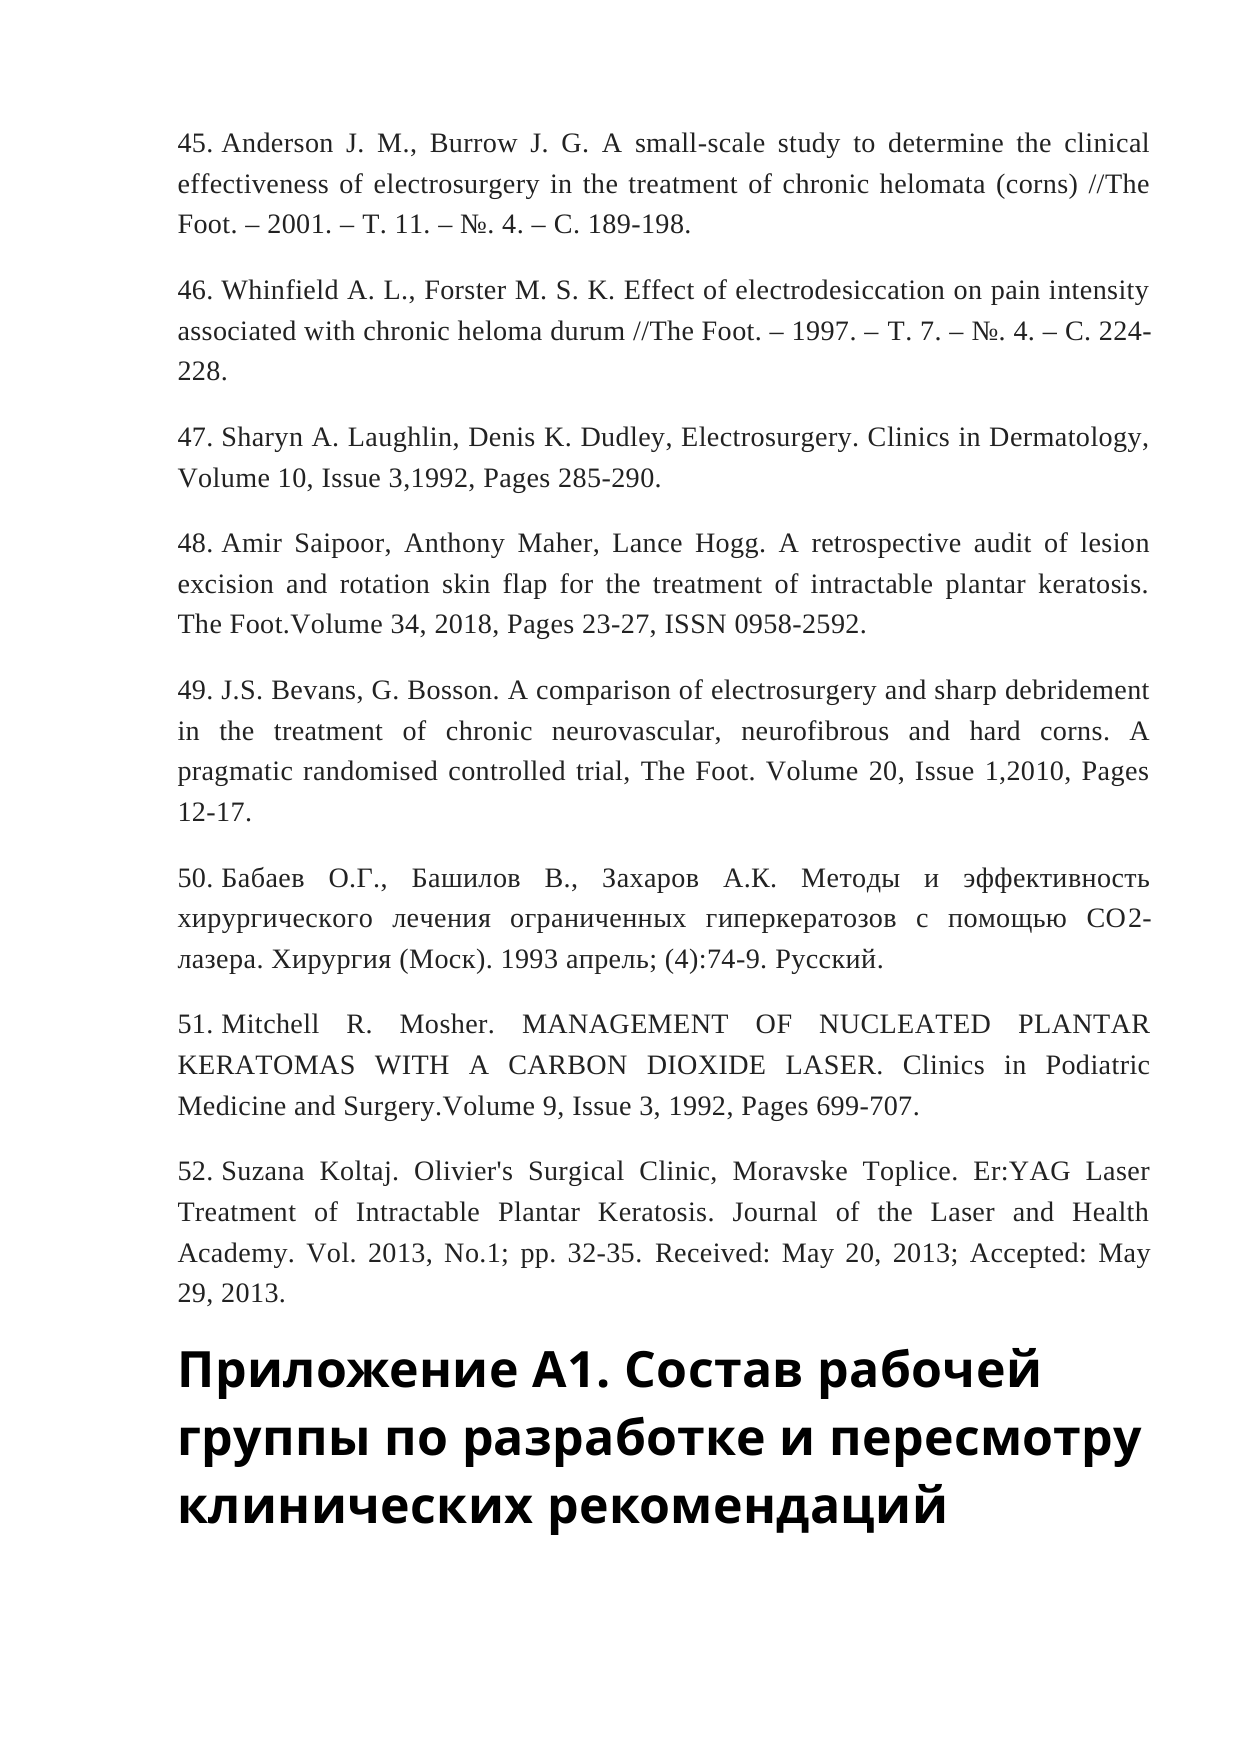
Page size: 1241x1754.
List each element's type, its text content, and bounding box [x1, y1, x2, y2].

text 48. Amir Saipoor, Anthony Maher, Lance Hogg. A retrospective audit of lesion excision and rotation skin flap for the treatment of intractable plantar keratosis. The Foot.Volume 34, 2018, Pages 23-27, ISSN 0958-2592. [177, 518, 1152, 640]
text 45. Anderson J. M., Burrow J. G. A small-scale study to determine the clinical effectiveness of electrosurgery in the treatment of chronic helomata (corns) //The Foot. – 2001. – Т. 11. – №. 4. – С. 189-198. [177, 118, 1152, 240]
text Приложение А1. Состав рабочей группы по разработке и пересмотру клинических рекомендаций [177, 1334, 1152, 1538]
text 51. Mitchell R. Mosher. MANAGEMENT OF NUCLEATED PLANTAR KERATOMAS WITH A CARBON DIOXIDE LASER. Clinics in Podiatric Medicine and Surgery.Volume 9, Issue 3, 1992, Pages 699-707. [177, 999, 1152, 1121]
text 52. Suzana Koltaj. Olivier's Surgical Clinic, Moravske Toplice. Er:YAG Laser Treatment of Intractable Plantar Keratosis. Journal of the Laser and Health Academy. Vol. 2013, No.1; pp. 32-35. Received: May 20, 2013; Accepted: May 29, 2013. [177, 1146, 1152, 1309]
text 47. Sharyn A. Laughlin, Denis K. Dudley, Electrosurgery. Clinics in Dermatology, Volume 10, Issue 3,1992, Pages 285-290. [177, 412, 1152, 493]
text 50. Бабаев О.Г., Башилов В., Захаров А.К. Методы и эффективность хирургического лечения ограниченных гиперкератозов с помощью СО2-лазера. Хирургия (Моск). 1993 апрель; (4):74-9. Русский. [177, 852, 1152, 974]
text 46. Whinfield A. L., Forster M. S. K. Effect of electrodesiccation on pain intensity associated with chronic heloma durum //The Foot. – 1997. – Т. 7. – №. 4. – С. 224-228. [177, 265, 1152, 387]
text 49. J.S. Bevans, G. Bosson. A comparison of electrosurgery and sharp debridement in the treatment of chronic neurovascular, neurofibrous and hard corns. A pragmatic randomised controlled trial, The Foot. Volume 20, Issue 1,2010, Pages 12-17. [177, 665, 1152, 827]
